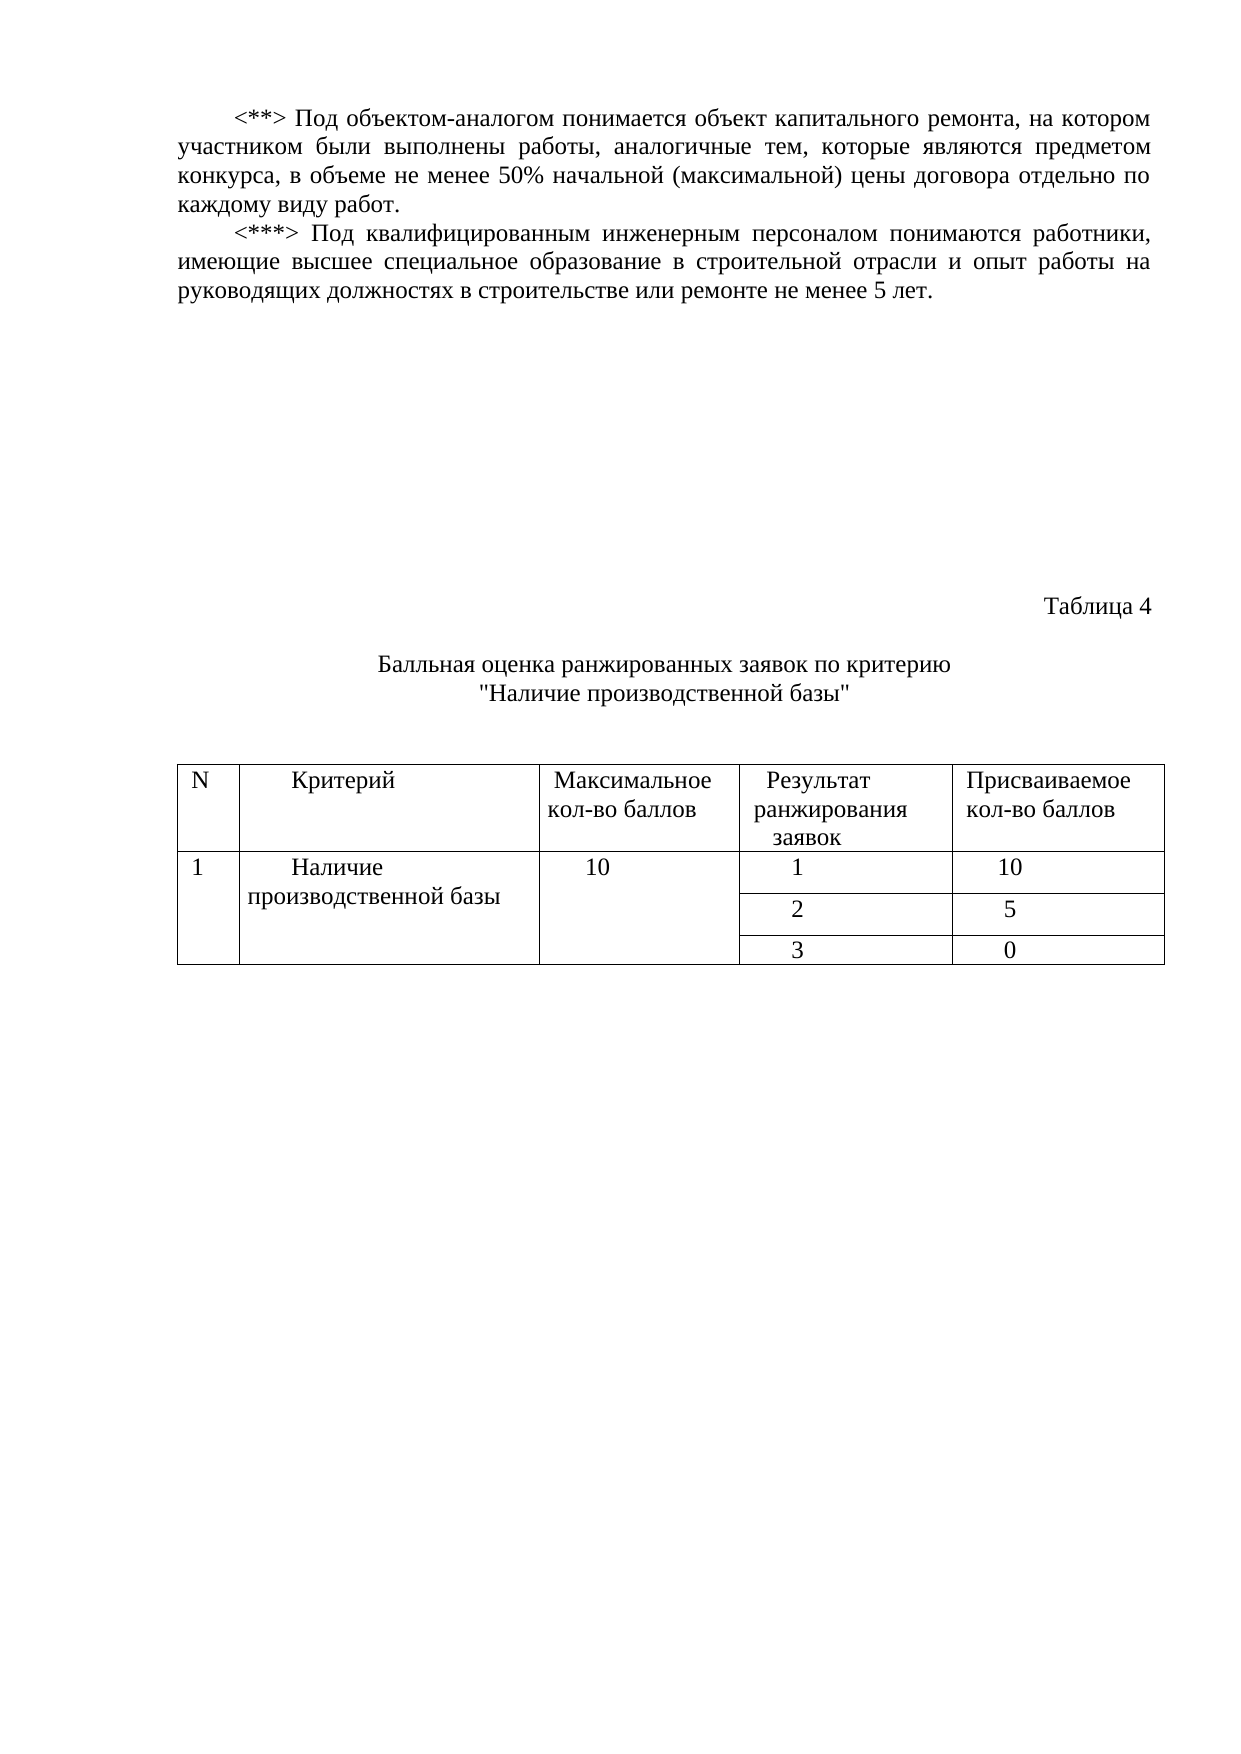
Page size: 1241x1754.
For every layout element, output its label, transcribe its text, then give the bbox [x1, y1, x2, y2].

table_header Максимальное кол-во баллов [540, 765, 739, 851]
table_cell 3 [740, 936, 952, 964]
table_cell Наличие производственной базы [240, 852, 539, 964]
table_cell 10 [540, 852, 739, 964]
table_cell 1 [740, 852, 952, 893]
table_cell 1 [178, 852, 239, 964]
table_cell 2 [740, 894, 952, 934]
text "Наличие производственной базы" [177, 678, 1152, 706]
table_cell 0 [953, 936, 1164, 964]
text <***> Под квалифицированным инженерным персоналом понимаются работники, имеющие высшее специальное образование в строительной отрасли и опыт работы на руководящих должностях в строительстве или ремонте не менее 5 лет. [177, 218, 1152, 304]
table_header Результат ранжирования заявок [740, 765, 952, 851]
text Таблица 4 [177, 591, 1152, 620]
table_header Критерий [240, 765, 539, 851]
table_cell 10 [953, 852, 1164, 893]
table_header Присваиваемое кол-во баллов [953, 765, 1164, 851]
table_header N [178, 765, 239, 851]
table_cell 5 [953, 894, 1164, 934]
text <**> Под объектом-аналогом понимается объект капитального ремонта, на котором участником были выполнены работы, аналогичные тем, которые являются предметом конкурса, в объеме не менее 50% начальной (максимальной) цены договора отдельно по каждому виду работ. [177, 103, 1152, 218]
text Балльная оценка ранжированных заявок по критерию [177, 649, 1152, 678]
